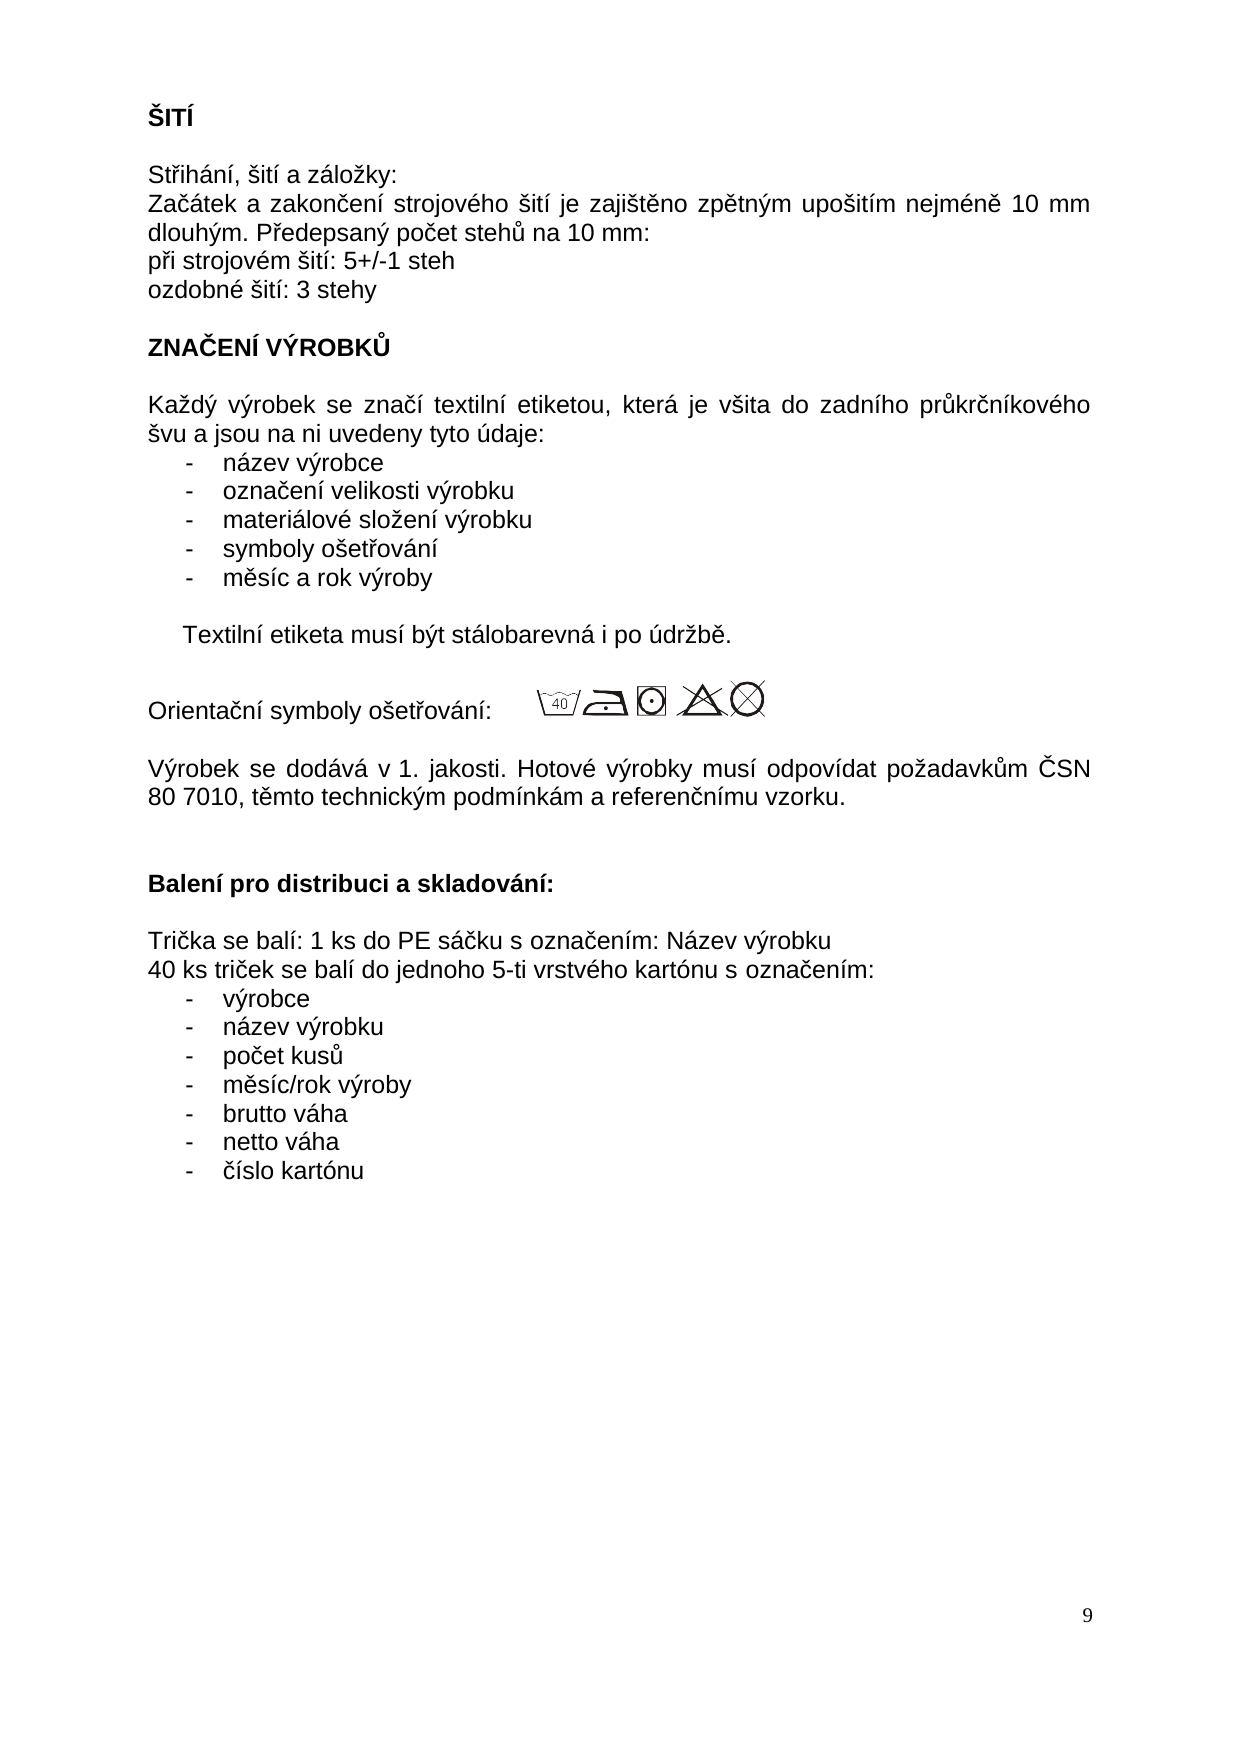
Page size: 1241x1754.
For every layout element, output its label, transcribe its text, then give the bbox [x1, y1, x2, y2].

list název výrobce [185, 448, 1092, 476]
text ZNAČENÍ VÝROBKŮ [148, 333, 1092, 361]
text ozdobné šití: 3 stehy [148, 275, 1092, 304]
list brutto váha [185, 1099, 1092, 1127]
list číslo kartónu [185, 1156, 1092, 1185]
text Balení pro distribuci a skladování: [148, 869, 1092, 897]
list počet kusů [185, 1041, 1092, 1070]
text Trička se balí: 1 ks do PE sáčku s označením: Název výrobku [148, 926, 1092, 955]
text ŠITÍ [148, 103, 1092, 131]
list symboly ošetřování [185, 534, 1092, 563]
text 40 ks triček se balí do jednoho 5-ti vrstvého kartónu s označením: [148, 955, 1092, 984]
list název výrobku [185, 1012, 1092, 1041]
list měsíc/rok výroby [185, 1070, 1092, 1099]
text Začátek a zakončení strojového šití je zajištěno zpětným upošitím nejméně 10 mm dlouhým. Předepsaný počet stehů na 10 mm: [148, 189, 1092, 246]
text při strojovém šití: 5+/-1 steh [148, 246, 1092, 275]
text Výrobek se dodává v 1. jakosti. Hotové výrobky musí odpovídat požadavkům ČSN 80 7010, těmto technickým podmínkám a referenčnímu vzorku. [148, 754, 1092, 811]
text Střihání, šití a záložky: [148, 160, 1092, 189]
text Orientační symboly ošetřování: [148, 678, 1092, 725]
list materiálové složení výrobku [185, 505, 1092, 534]
list měsíc a rok výroby [185, 563, 1092, 591]
list výrobce [185, 984, 1092, 1012]
text Textilní etiketa musí být stálobarevná i po údržbě. [148, 620, 1092, 649]
list netto váha [185, 1127, 1092, 1156]
list označení velikosti výrobku [185, 476, 1092, 505]
text Každý výrobek se značí textilní etiketou, která je všita do zadního průkrčníkového švu a jsou na ni uvedeny tyto údaje: [148, 390, 1092, 448]
